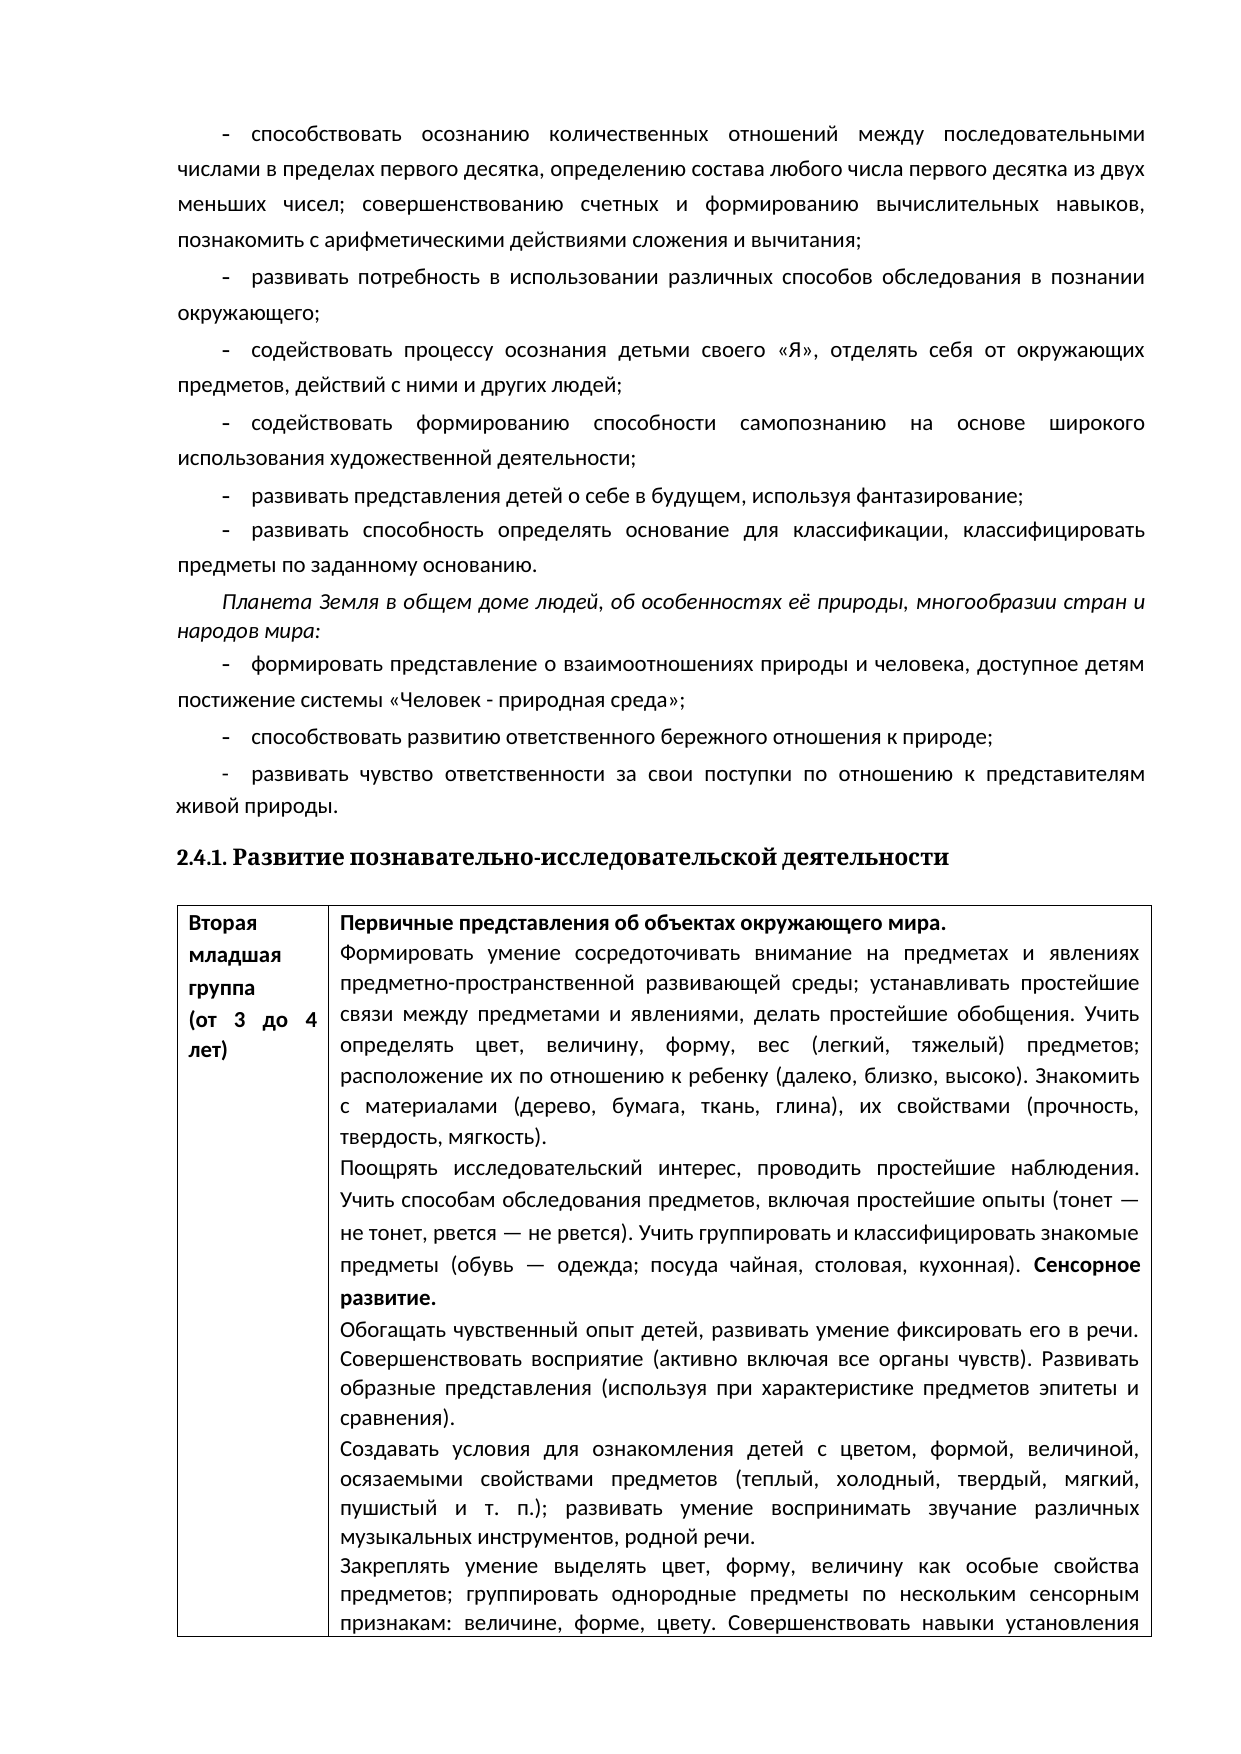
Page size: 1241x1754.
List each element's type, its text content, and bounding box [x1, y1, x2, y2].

text Планета Земля в общем доме людей, об особенностях её природы, многообразии стран и народов мира: [177, 587, 1147, 644]
list формировать представление о взаимоотношениях природы и человека, доступное детям постижение системы «Человек - природная среда»; [177, 648, 1146, 713]
text - развивать чувство ответственности за свои поступки по отношению к представителям живой природы. [176, 759, 1146, 820]
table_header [178, 906, 328, 1636]
subtitle 2.4.1. Развитие познавательно-исследовательской деятельности [177, 845, 1147, 871]
list содействовать процессу осознания детьми своего «Я», отделять себя от окружающих предметов, действий с ними и других людей; [177, 334, 1146, 399]
list развивать потребность в использовании различных способов обследования в познании окружающего; [177, 261, 1146, 326]
list содействовать формированию способности самопознанию на основе широкого использования художественной деятельности; [177, 407, 1146, 472]
list способствовать развитию ответственного бережного отношения к природе; [177, 721, 1146, 751]
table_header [329, 906, 1151, 1636]
list развивать представления детей о себе в будущем, используя фантазирование; [177, 480, 1146, 509]
list развивать способность определять основание для классификации, классифицировать предметы по заданному основанию. [177, 514, 1146, 578]
list способствовать осознанию количественных отношений между последовательными числами в пределах первого десятка, определению состава любого числа первого десятка из двух меньших чисел; совершенствованию счетных и формированию вычислительных навыков, познакомить с арифметическими действиями сложения и вычитания; [177, 118, 1146, 253]
